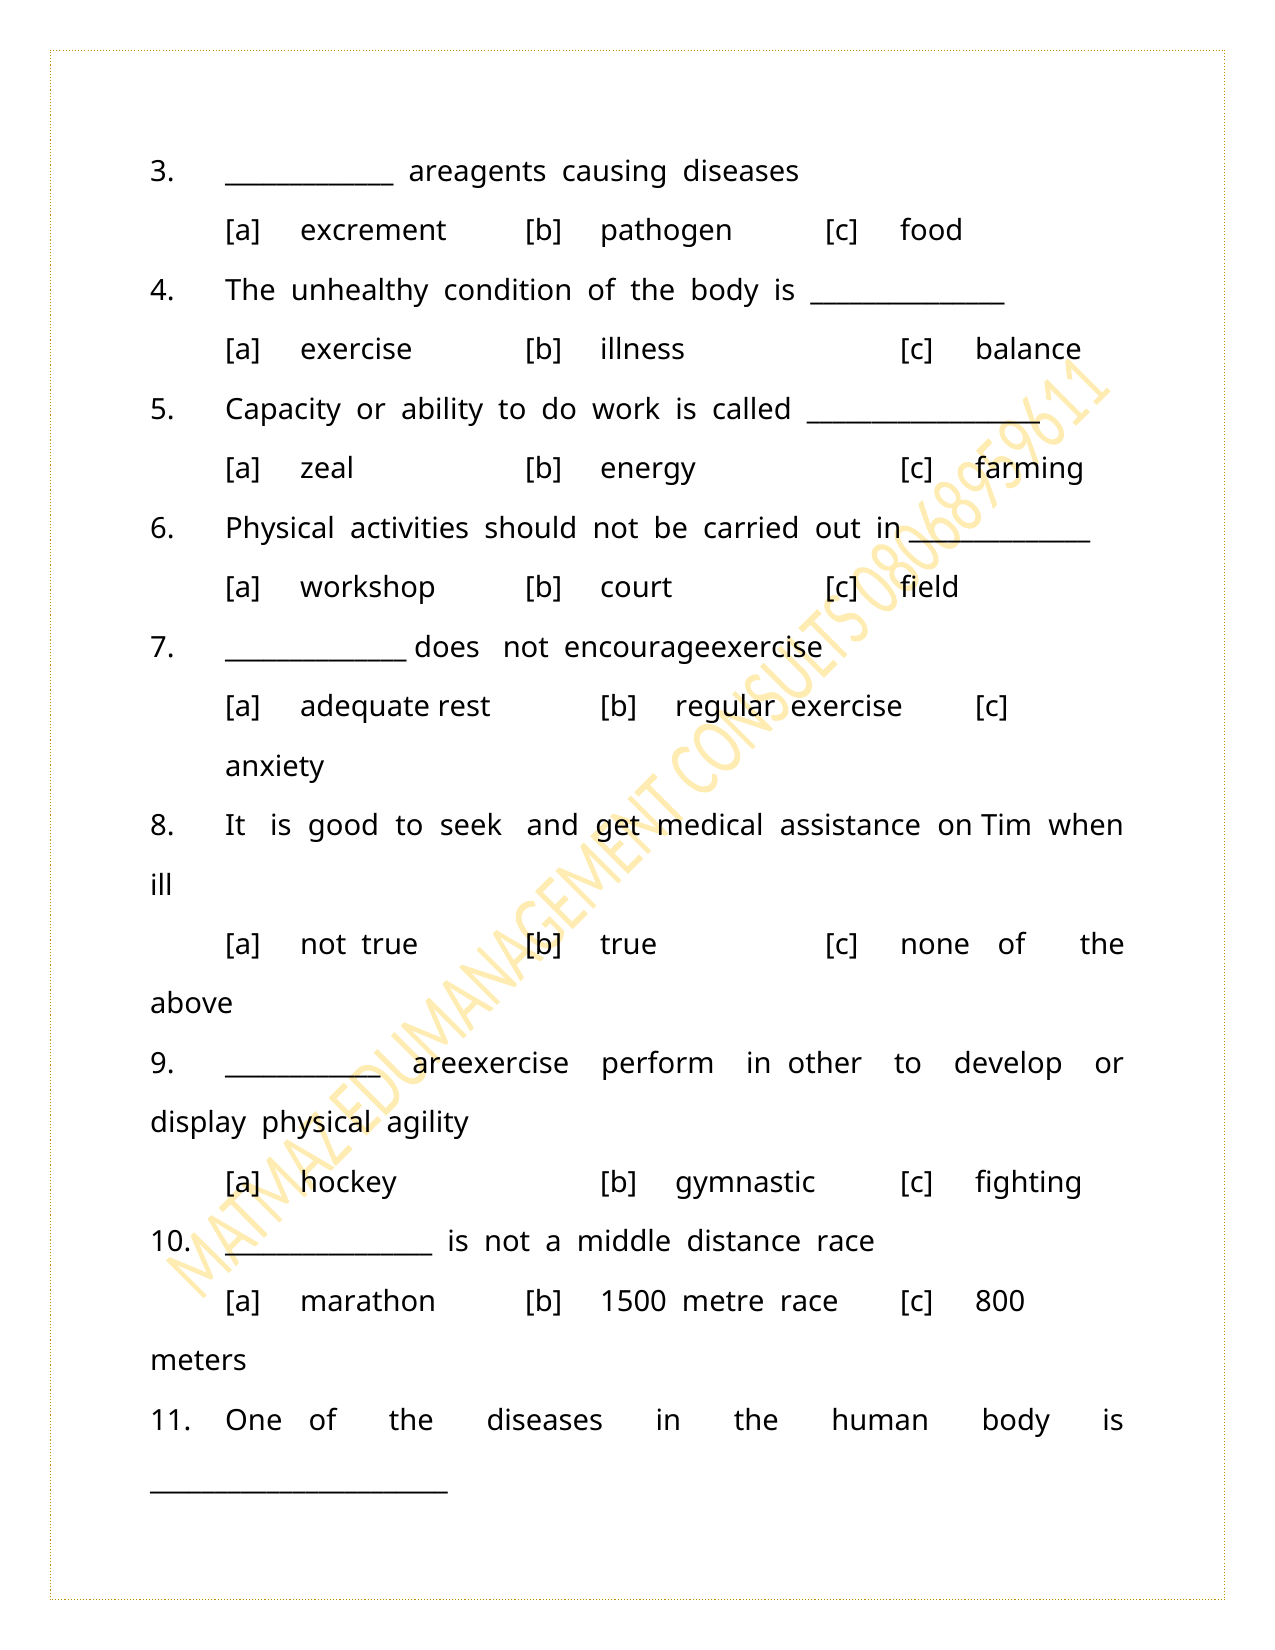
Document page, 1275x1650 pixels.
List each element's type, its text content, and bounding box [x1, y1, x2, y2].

text [a] not true [b] true [c] none of the above [150, 923, 1125, 1022]
text [a] excrement [b] pathogen [c] food [150, 209, 1125, 249]
text 8. It is good to seek and get medical assistance on Tim when ill [150, 804, 1125, 903]
text 5. Capacity or ability to do work is called __________________ [150, 388, 1125, 428]
text 6. Physical activities should not be carried out in ______________ [150, 507, 1125, 547]
text 3. _____________ areagents causing diseases [150, 150, 1125, 190]
text [a] hockey [b] gymnastic [c] fighting [150, 1161, 1125, 1201]
text [a] exercise [b] illness [c] balance [150, 328, 1125, 368]
text 11. One of the diseases in the human body is _______________________ [150, 1399, 1125, 1498]
text 10. ________________ is not a middle distance race [150, 1221, 1125, 1260]
text [a] zeal [b] energy [c] farming [150, 447, 1125, 487]
text 9. ____________ areexercise perform in other to develop or display physical agility [150, 1042, 1125, 1141]
text 4. The unhealthy condition of the body is _______________ [150, 269, 1125, 309]
text [a] marathon [b] 1500 metre race [c] 800 meters [150, 1280, 1125, 1379]
text [a] workshop [b] court [c] field [150, 566, 1125, 606]
text [a] adequate rest [b] regular exercise [c] anxiety [150, 685, 1125, 784]
text 7. ______________ does not encourageexercise [150, 626, 1125, 666]
